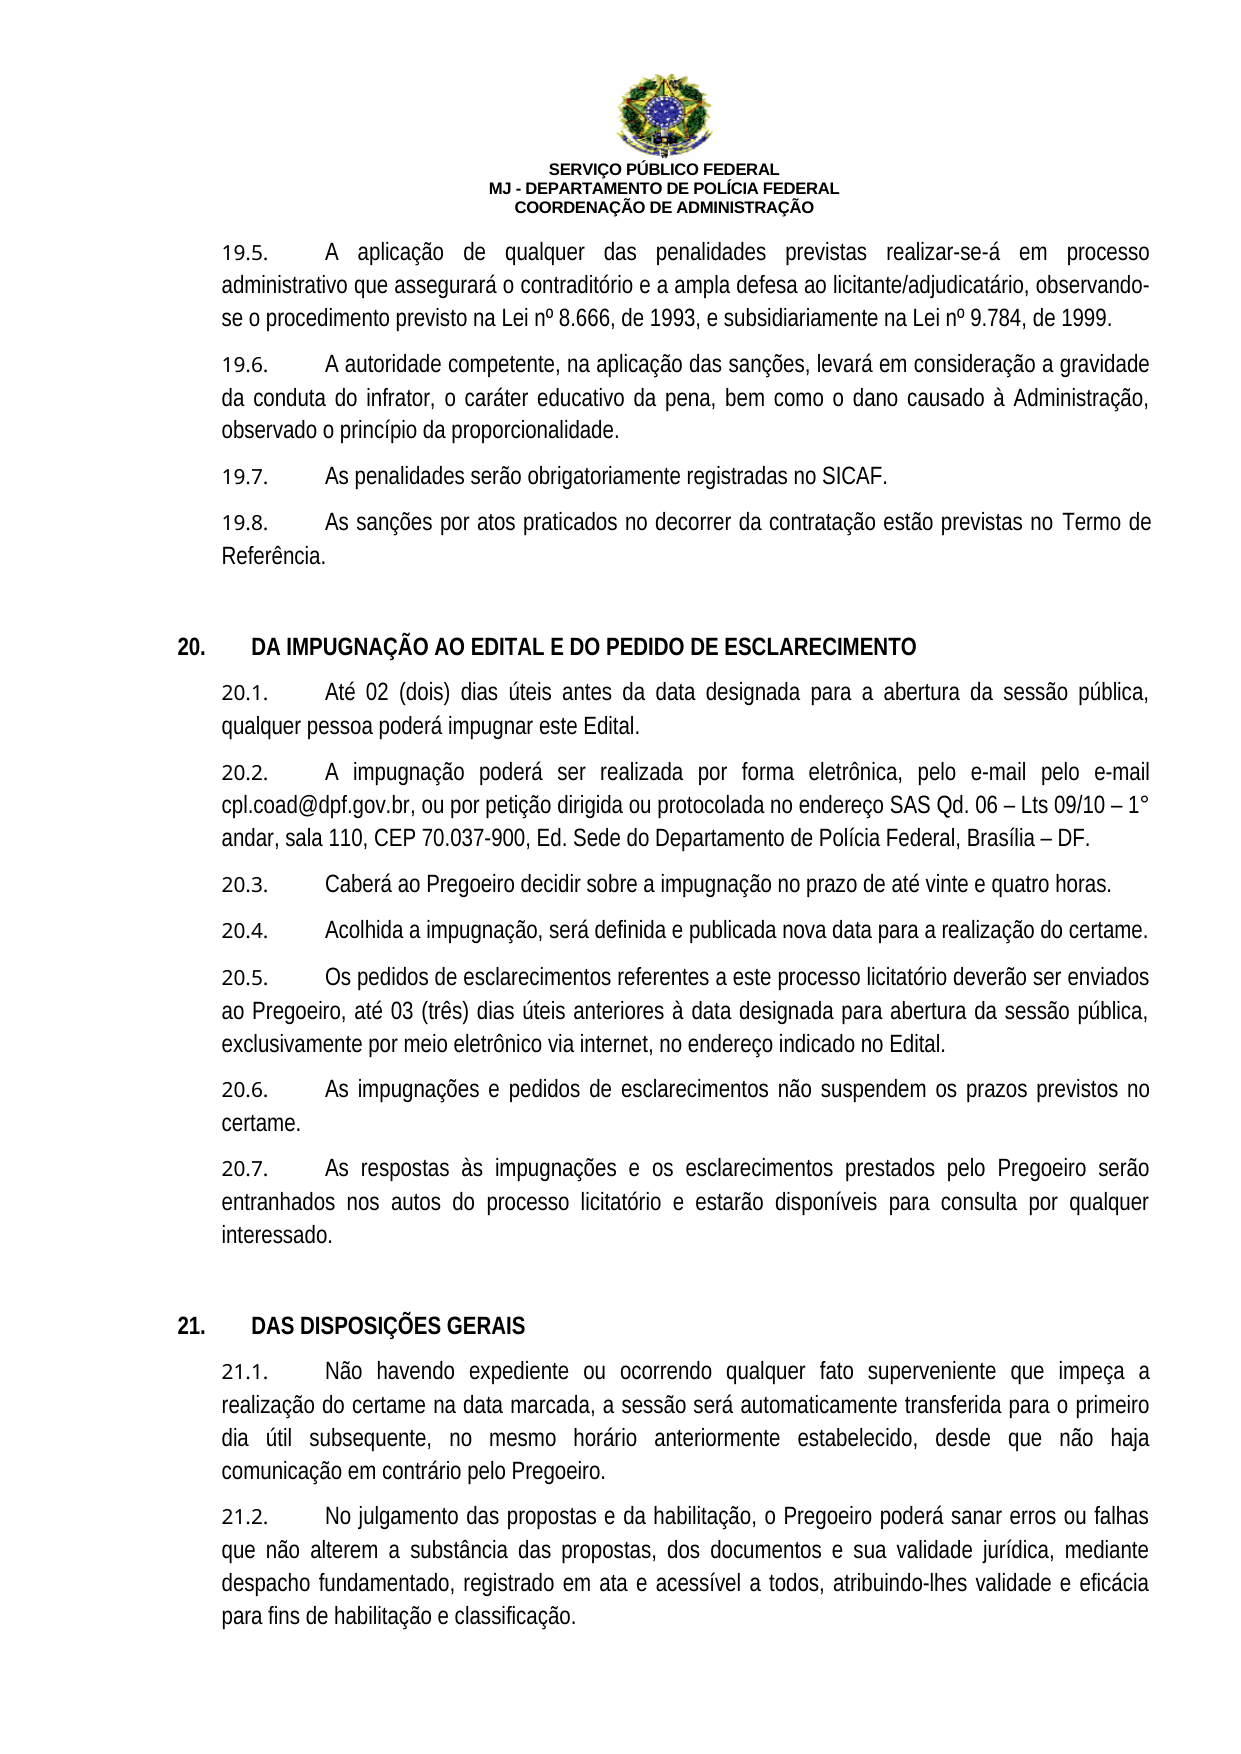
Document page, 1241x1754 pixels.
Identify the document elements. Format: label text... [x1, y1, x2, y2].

list A autoridade competente, na aplicação das sanções, levará em consideração a gravidade da conduta do infrator, o caráter educativo da pena, bem como o dano causado à Administração, observado o princípio da proporcionalidade. [221, 349, 1152, 444]
list Acolhida a impugnação, será definida e publicada nova data para a realização do certame. [221, 915, 1152, 945]
list As respostas às impugnações e os esclarecimentos prestados pelo Pregoeiro serão entranhados nos autos do processo licitatório e estarão disponíveis para consulta por qualquer interessado. [221, 1153, 1152, 1249]
list A aplicação de qualquer das penalidades previstas realizar-se-á em processo administrativo que assegurará o contraditório e a ampla defesa ao licitante/adjudicatário, observando-se o procedimento previsto na Lei nº 8.666, de 1993, e subsidiariamente na Lei nº 9.784, de 1999. [221, 236, 1152, 332]
list As impugnações e pedidos de esclarecimentos não suspendem os prazos previstos no certame. [221, 1074, 1152, 1136]
list As sanções por atos praticados no decorrer da contratação estão previstas no Termo de Referência. [221, 507, 1152, 570]
list DAS DISPOSIÇÕES GERAIS [177, 1311, 1152, 1339]
list A impugnação poderá ser realizada por forma eletrônica, pelo e-mail pelo e-mail cpl.coad@dpf.gov.br, ou por petição dirigida ou protocolada no endereço SAS Qd. 06 – Lts 09/10 – 1° andar, sala 110, CEP 70.037-900, Ed. Sede do Departamento de Polícia Federal, Brasília – DF. [221, 757, 1152, 852]
list No julgamento das propostas e da habilitação, o Pregoeiro poderá sanar erros ou falhas que não alterem a substância das propostas, dos documentos e sua validade jurídica, mediante despacho fundamentado, registrado em ata e acessível a todos, atribuindo-lhes validade e eficácia para fins de habilitação e classificação. [221, 1501, 1152, 1630]
list Não havendo expediente ou ocorrendo qualquer fato superveniente que impeça a realização do certame na data marcada, a sessão será automaticamente transferida para o primeiro dia útil subsequente, no mesmo horário anteriormente estabelecido, desde que não haja comunicação em contrário pelo Pregoeiro. [221, 1356, 1152, 1484]
list Os pedidos de esclarecimentos referentes a este processo licitatório deverão ser enviados ao Pregoeiro, até 03 (três) dias úteis anteriores à data designada para abertura da sessão pública, exclusivamente por meio eletrônico via internet, no endereço indicado no Edital. [221, 962, 1152, 1057]
list As penalidades serão obrigatoriamente registradas no SICAF. [221, 461, 1152, 490]
list DA IMPUGNAÇÃO AO EDITAL E DO PEDIDO DE ESCLARECIMENTO [177, 632, 1152, 661]
list Caberá ao Pregoeiro decidir sobre a impugnação no prazo de até vinte e quatro horas. [221, 869, 1152, 898]
list Até 02 (dois) dias úteis antes da data designada para a abertura da sessão pública, qualquer pessoa poderá impugnar este Edital. [221, 677, 1152, 740]
